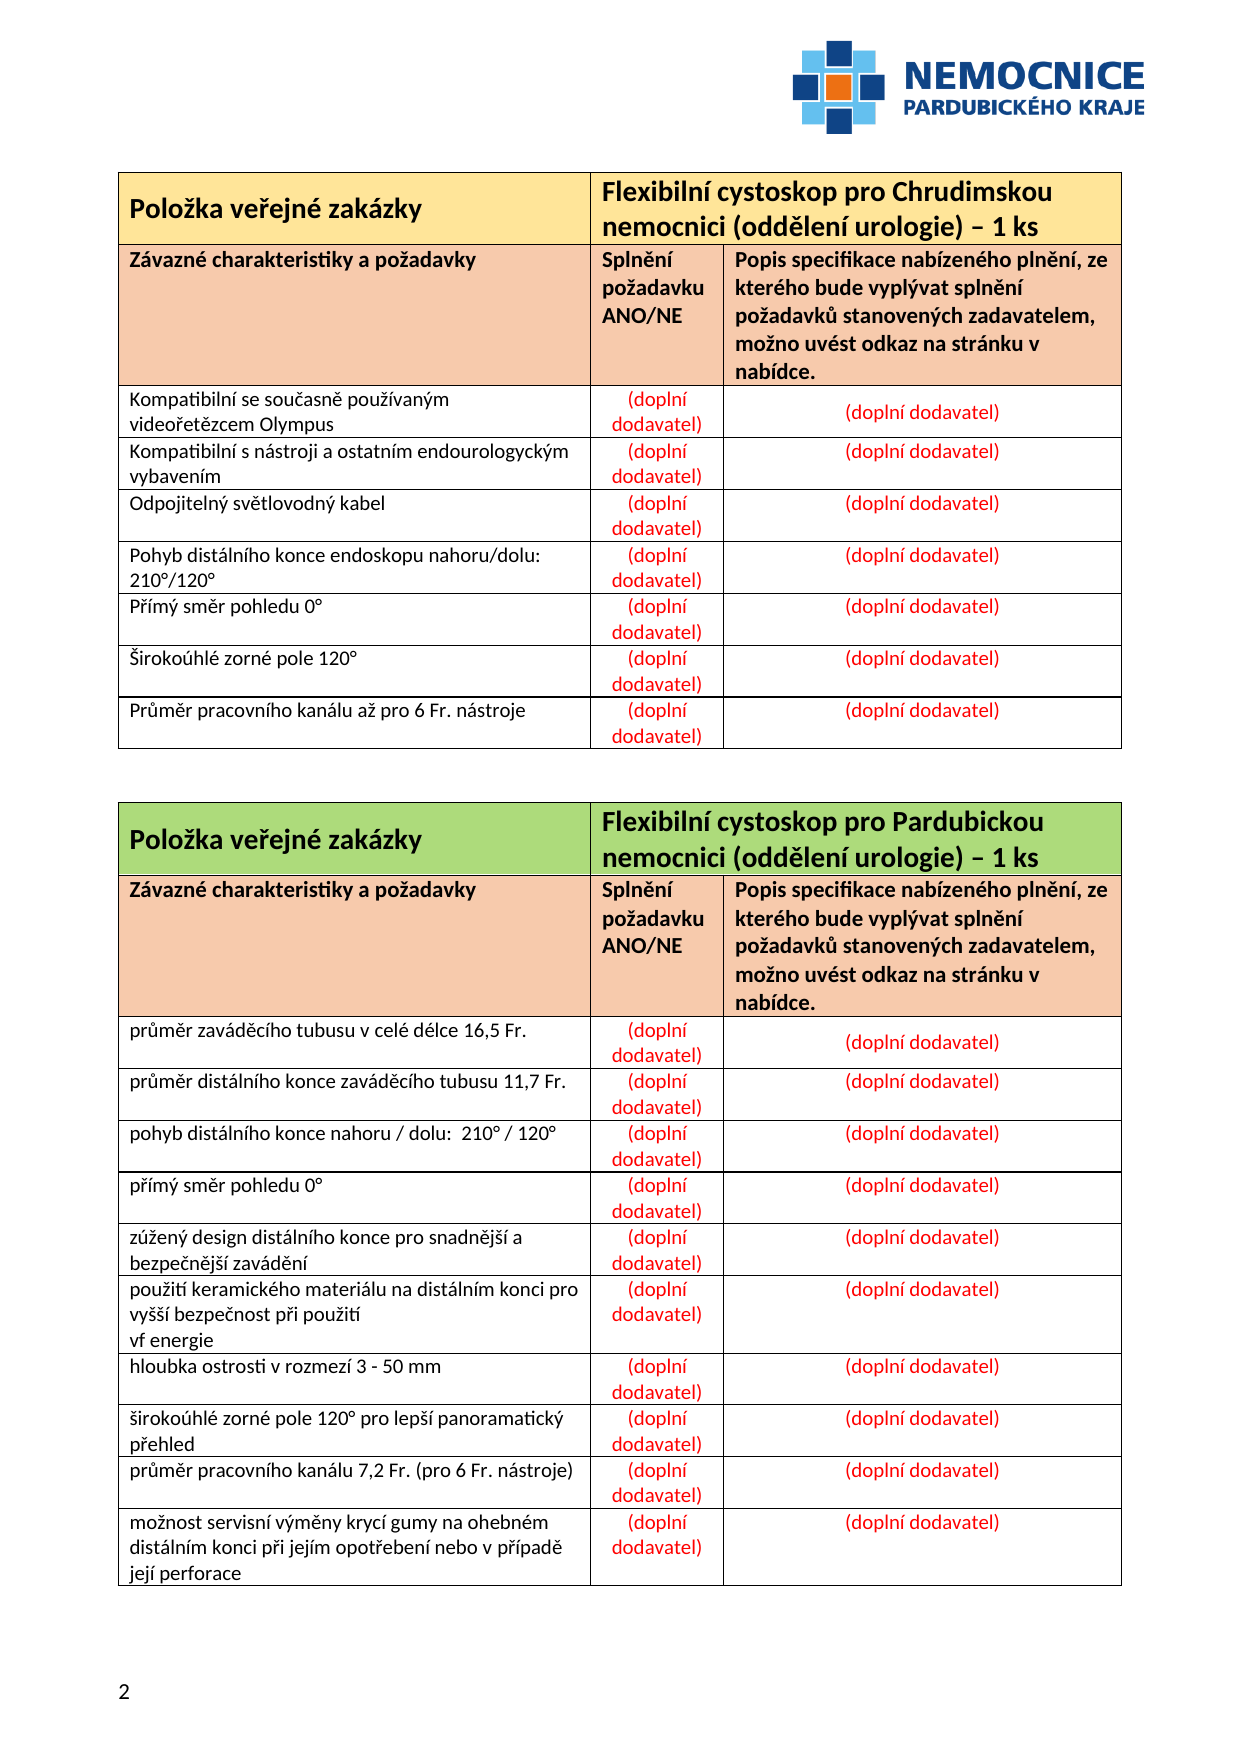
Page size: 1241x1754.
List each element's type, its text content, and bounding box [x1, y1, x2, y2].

picture [791, 39, 1145, 135]
table_cell (doplní dodavatel) [591, 542, 723, 593]
table_cell (doplní dodavatel) [591, 386, 723, 437]
table_cell širokoúhlé zorné pole 120° pro lepší panoramatický přehled [119, 1405, 590, 1456]
table_cell Přímý směr pohledu 0° [119, 594, 590, 644]
table_cell Kompatibilní s nástroji a ostatním endourologyckým vybavením [119, 438, 590, 489]
table_cell (doplní dodavatel) [724, 1354, 1121, 1404]
table_header Položka veřejné zakázky [119, 173, 590, 244]
table_cell Širokoúhlé zorné pole 120° [119, 646, 590, 696]
table_cell Závazné charakteristiky a požadavky [119, 876, 590, 1016]
table_cell průměr zaváděcího tubusu v celé délce 16,5 Fr. [119, 1017, 590, 1068]
table_cell (doplní dodavatel) [591, 1354, 723, 1404]
table_cell Pohyb distálního konce endoskopu nahoru/dolu: 210°/120° [119, 542, 590, 593]
table_cell (doplní dodavatel) [591, 438, 723, 489]
table_cell Průměr pracovního kanálu až pro 6 Fr. nástroje [119, 698, 590, 748]
table_cell (doplní dodavatel) [724, 1069, 1121, 1119]
table_cell (doplní dodavatel) [724, 438, 1121, 489]
table_cell hloubka ostrosti v rozmezí 3 - 50 mm [119, 1354, 590, 1404]
table_cell (doplní dodavatel) [724, 594, 1121, 644]
table_cell (doplní dodavatel) [724, 1509, 1121, 1585]
table_cell (doplní dodavatel) [724, 1405, 1121, 1456]
table_cell (doplní dodavatel) [724, 698, 1121, 748]
table_cell průměr pracovního kanálu 7,2 Fr. (pro 6 Fr. nástroje) [119, 1457, 590, 1508]
table_cell (doplní dodavatel) [724, 1173, 1121, 1223]
table_cell Splnění požadavku ANO/NE [591, 245, 723, 385]
table_cell (doplní dodavatel) [591, 1224, 723, 1275]
table_cell Kompatibilní se současně používaným videořetězcem Olympus [119, 386, 590, 437]
table_cell (doplní dodavatel) [724, 1224, 1121, 1275]
table_cell (doplní dodavatel) [724, 646, 1121, 696]
table_header Položka veřejné zakázky [119, 803, 590, 874]
table_cell použití keramického materiálu na distálním konci pro vyšší bezpečnost při použití vf energie [119, 1276, 590, 1352]
table_cell (doplní dodavatel) [591, 1017, 723, 1068]
table_cell (doplní dodavatel) [724, 1457, 1121, 1508]
table_cell (doplní dodavatel) [591, 1405, 723, 1456]
table_header Flexibilní cystoskop pro Chrudimskou nemocnici (oddělení urologie) – 1 ks [591, 173, 1121, 244]
table_cell (doplní dodavatel) [591, 646, 723, 696]
table_header Flexibilní cystoskop pro Pardubickou nemocnici (oddělení urologie) – 1 ks [591, 803, 1121, 874]
table_cell (doplní dodavatel) [724, 1276, 1121, 1352]
table_cell Popis specifikace nabízeného plnění, ze kterého bude vyplývat splnění požadavků stanovených zadavatelem, možno uvést odkaz na stránku v nabídce. [724, 876, 1121, 1016]
table_cell (doplní dodavatel) [724, 386, 1121, 437]
table_cell Splnění požadavku ANO/NE [591, 876, 723, 1016]
table_cell (doplní dodavatel) [591, 698, 723, 748]
table_cell (doplní dodavatel) [591, 1069, 723, 1119]
table_cell průměr distálního konce zaváděcího tubusu 11,7 Fr. [119, 1069, 590, 1119]
table_cell možnost servisní výměny krycí gumy na ohebném distálním konci při jejím opotřebení nebo v případě její perforace [119, 1509, 590, 1585]
table_cell (doplní dodavatel) [724, 1121, 1121, 1171]
table_cell (doplní dodavatel) [591, 490, 723, 541]
table_cell (doplní dodavatel) [591, 594, 723, 644]
table_cell přímý směr pohledu 0° [119, 1173, 590, 1223]
table_cell zúžený design distálního konce pro snadnější a bezpečnější zavádění [119, 1224, 590, 1275]
table_cell (doplní dodavatel) [724, 1017, 1121, 1068]
table_cell (doplní dodavatel) [591, 1121, 723, 1171]
table_cell (doplní dodavatel) [591, 1509, 723, 1585]
table_cell (doplní dodavatel) [591, 1457, 723, 1508]
table_cell (doplní dodavatel) [724, 490, 1121, 541]
table_cell pohyb distálního konce nahoru / dolu: 210° / 120° [119, 1121, 590, 1171]
table_cell Závazné charakteristiky a požadavky [119, 245, 590, 385]
table_cell (doplní dodavatel) [591, 1276, 723, 1352]
table_cell Popis specifikace nabízeného plnění, ze kterého bude vyplývat splnění požadavků stanovených zadavatelem, možno uvést odkaz na stránku v nabídce. [724, 245, 1121, 385]
table_cell (doplní dodavatel) [591, 1173, 723, 1223]
table_cell (doplní dodavatel) [724, 542, 1121, 593]
table_cell Odpojitelný světlovodný kabel [119, 490, 590, 541]
